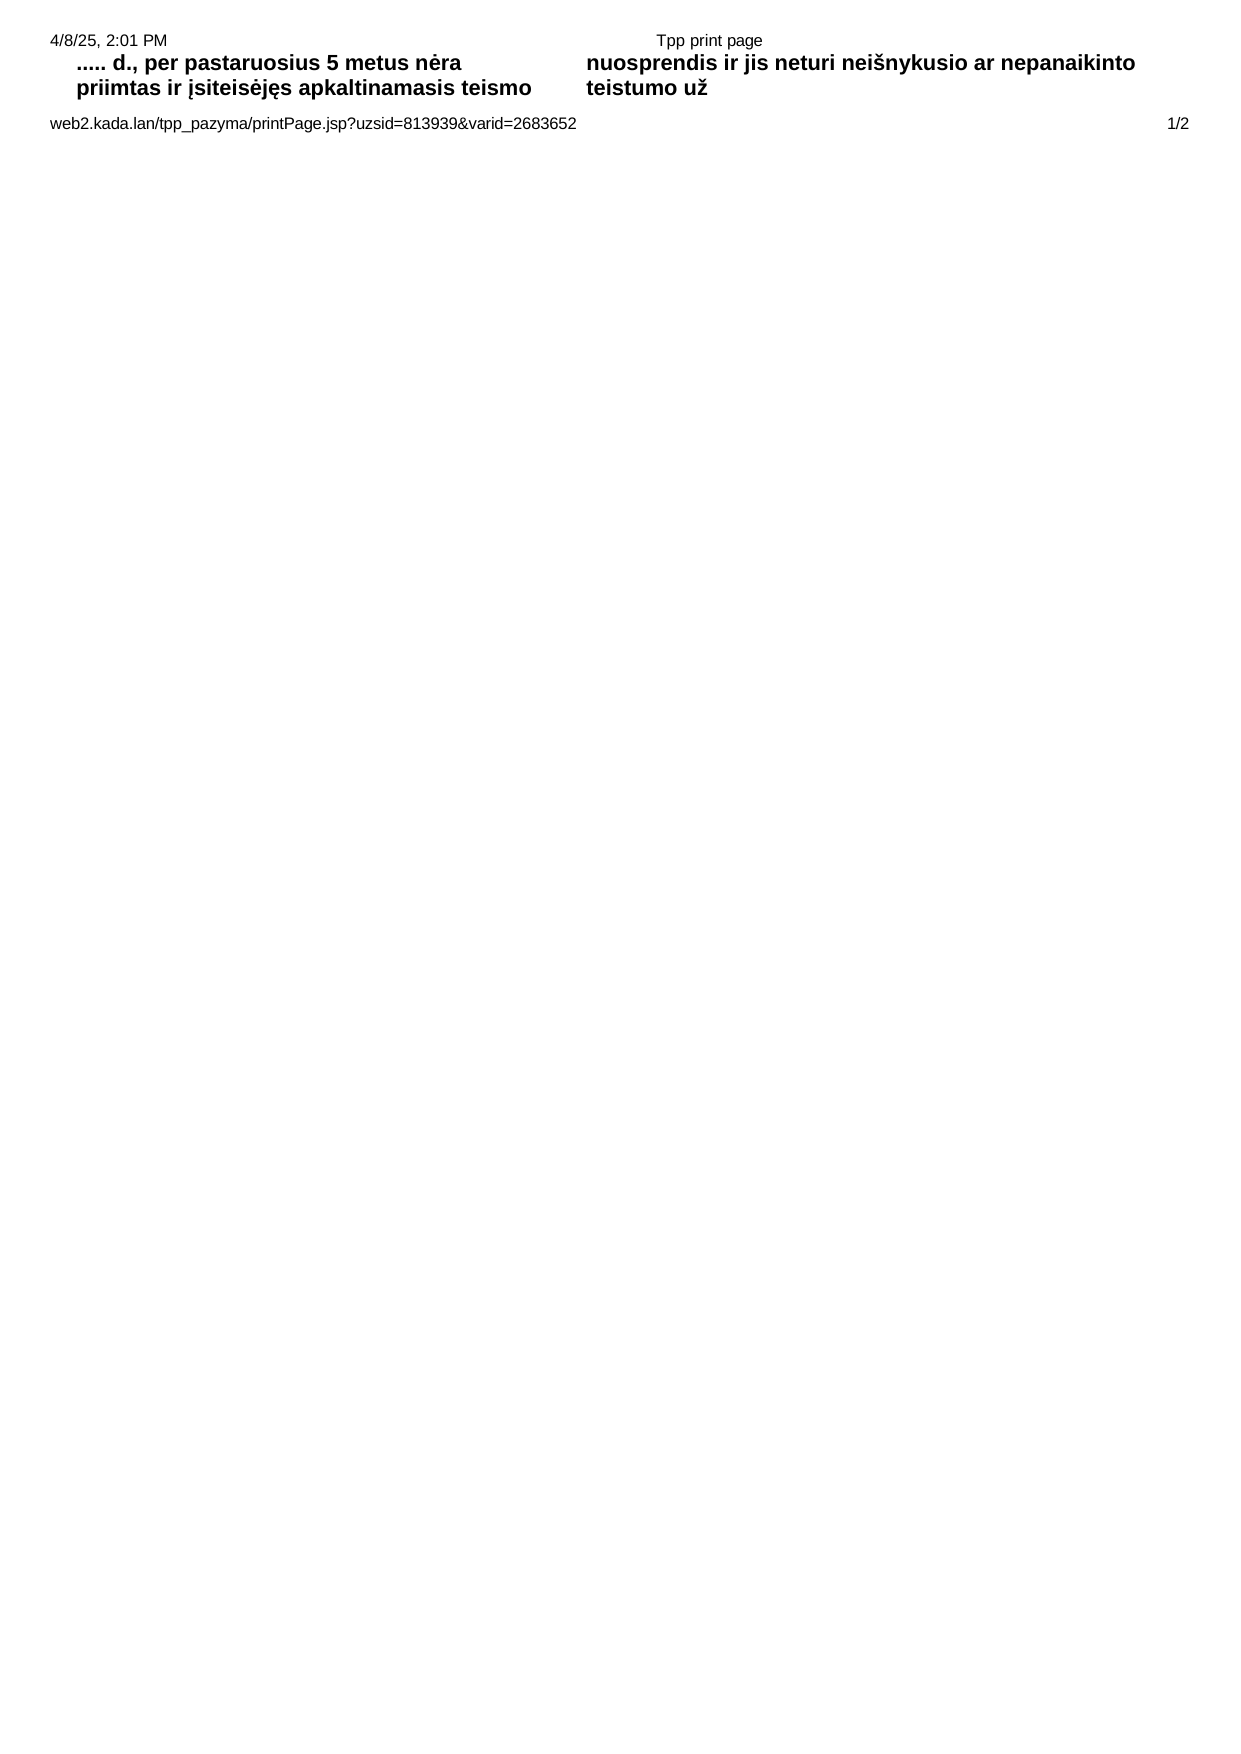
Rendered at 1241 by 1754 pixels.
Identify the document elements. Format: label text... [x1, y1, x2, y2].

text web2.kada.lan/tpp_pazyma/printPage.jsp?uzsid=813939&varid=2683652 1/2 [50, 114, 1196, 133]
text ..... d., per pastaruosius 5 metus nėra priimtas ir įsiteisėjęs apkaltinamasis teismo nuosprendis ir jis neturi neišnykusio ar nepanaikinto teistumo už [586, 50, 1196, 100]
text ..... d., per pastaruosius 5 metus nėra priimtas ir įsiteisėjęs apkaltinamasis teismo nuosprendis ir jis neturi neišnykusio ar nepanaikinto teistumo už [76, 50, 550, 100]
